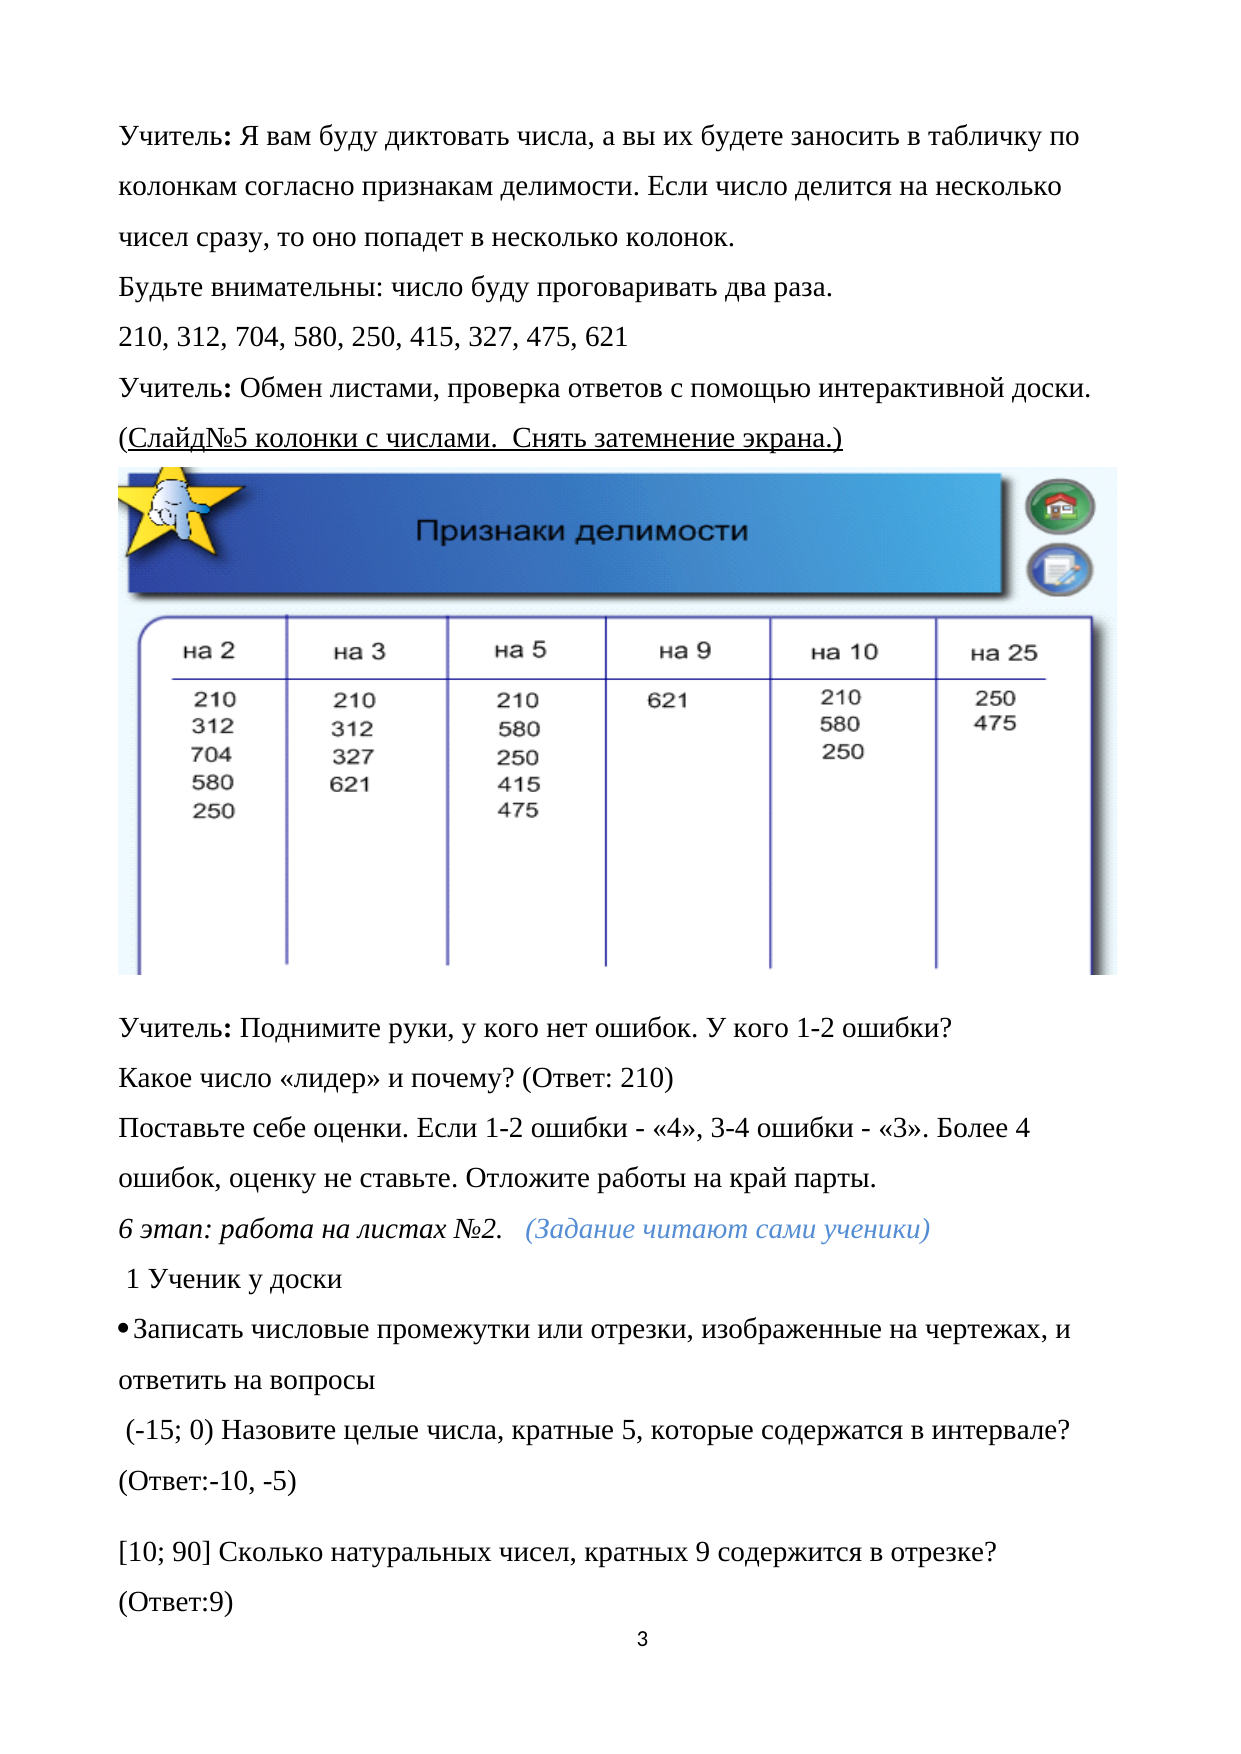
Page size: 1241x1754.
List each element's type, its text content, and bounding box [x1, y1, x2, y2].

text Учитель: Обмен листами, проверка ответов с помощью интерактивной доски. [118, 370, 1137, 403]
text Учитель: Поднимите руки, у кого нет ошибок. У кого 1-2 ошибки? [118, 1010, 1137, 1043]
text (-15; 0) Назовите целые числа, кратные 5, которые содержатся в интервале? (Ответ:-10, -5) [118, 1412, 1137, 1496]
picture [118, 467, 1118, 975]
text Учитель: Я вам буду диктовать числа, а вы их будете заносить в табличку по колонкам согласно признакам делимости. Если число делится на несколько чисел сразу, то оно попадет в несколько колонок. [118, 118, 1137, 252]
text 210, 312, 704, 580, 250, 415, 327, 475, 621 [118, 319, 1137, 353]
text 1 Ученик у доски [118, 1261, 1137, 1295]
text Поставьте себе оценки. Если 1-2 ошибки - «4», 3-4 ошибки - «3». Более 4 ошибок, оценку не ставьте. Отложите работы на край парты. [118, 1110, 1137, 1194]
text Какое число «лидер» и почему? (Ответ: 210) [118, 1060, 1137, 1093]
text (Ответ:9) [118, 1584, 1137, 1618]
text Будьте внимательны: число буду проговаривать два раза. [118, 269, 1137, 303]
list Записать числовые промежутки или отрезки, изображенные на чертежах, и ответить на вопросы [118, 1312, 1137, 1396]
text 6 этап: работа на листах №2. (Задание читают сами ученики) [118, 1211, 1137, 1244]
text [10; 90] Сколько натуральных чисел, кратных 9 содержится в отрезке? [118, 1534, 1137, 1567]
